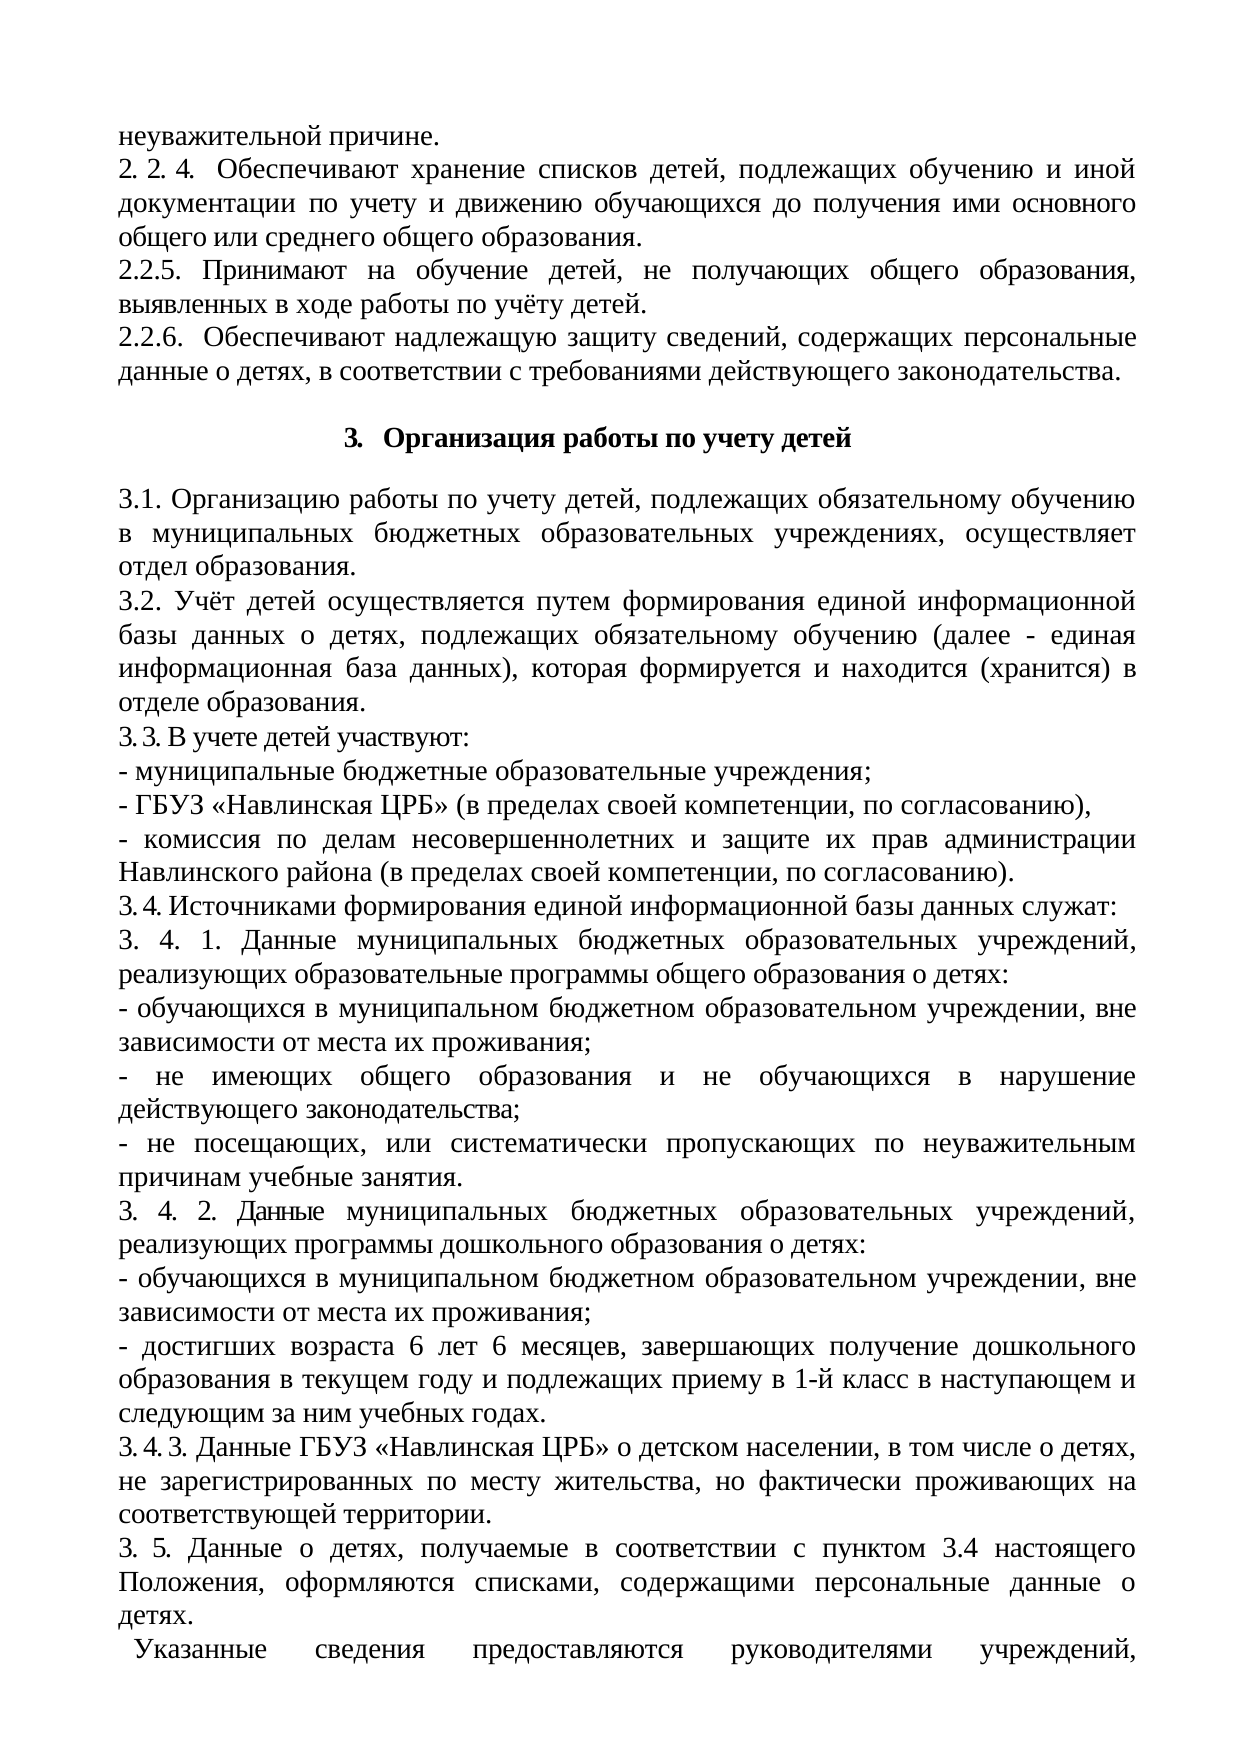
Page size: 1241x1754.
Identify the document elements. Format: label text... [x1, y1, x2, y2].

text - ГБУЗ «Навлинская ЦРБ» (в пределах своей компетенции, по согласованию), [118, 787, 1137, 820]
text - не посещающих, или систематически пропускающих по неуважительным причинам учебные занятия. [118, 1125, 1137, 1192]
text 2.2.5. Принимают на обучение детей, не получающих общего образования, выявленных в ходе работы по учёту детей. [118, 252, 1137, 319]
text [118, 1632, 1137, 1665]
text 3.1. Организацию работы по учету детей, подлежащих обязательному обучению в муниципальных бюджетных образовательных учреждениях, осуществляет отдел образования. [118, 481, 1137, 582]
text 3.2. Учёт детей осуществляется путем формирования единой информационной базы данных о детях, подлежащих обязательному обучению (далее - единая информационная база данных), которая формируется и находится (хранится) в отделе образования. [118, 583, 1137, 717]
text 3. 4. Источниками формирования единой информационной базы данных служат: [118, 888, 1137, 922]
text - достигших возраста 6 лет 6 месяцев, завершающих получение дошкольного образования в текущем году и подлежащих приему в 1-й класс в наступающем и следующим за ним учебных годах. [118, 1328, 1137, 1429]
text 3. 4. 2. Данные муниципальных бюджетных образовательных учреждений, реализующих программы дошкольного образования о детях: [118, 1193, 1137, 1260]
text - обучающихся в муниципальном бюджетном образовательном учреждении, вне зависимости от места их проживания; [118, 990, 1137, 1057]
text 3. 3. В учете детей участвуют: [118, 719, 1137, 752]
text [118, 118, 1137, 152]
text 3. Организация работы по учету детей [59, 420, 1137, 453]
text - не имеющих общего образования и не обучающихся в нарушение действующего законодательства; [118, 1058, 1137, 1125]
text 2. 2. 4. Обеспечивают хранение списков детей, подлежащих обучению и иной документации по учету и движению обучающихся до получения ими основного общего или среднего общего образования. [118, 152, 1137, 252]
text 2.2.6. Обеспечивают надлежащую защиту сведений, содержащих персональные данные о детях, в соответствии с требованиями действующего законодательства. [118, 319, 1137, 386]
text 3. 4. 1. Данные муниципальных бюджетных образовательных учреждений, реализующих образовательные программы общего образования о детях: [118, 922, 1137, 989]
text - обучающихся в муниципальном бюджетном образовательном учреждении, вне зависимости от места их проживания; [118, 1261, 1137, 1328]
text 3. 5. Данные о детях, получаемые в соответствии с пунктом 3.4 настоящего Положения, оформляются списками, содержащими персональные данные о детях. [118, 1530, 1137, 1631]
text 3. 4. 3. Данные ГБУЗ «Навлинская ЦРБ» о детском населении, в том числе о детях, не зарегистрированных по месту жительства, но фактически проживающих на соответствующей территории. [118, 1429, 1137, 1530]
text - комиссия по делам несовершеннолетних и защите их прав администрации Навлинского района (в пределах своей компетенции, по согласованию). [118, 821, 1137, 888]
text - муниципальные бюджетные образовательные учреждения; [118, 753, 1137, 787]
